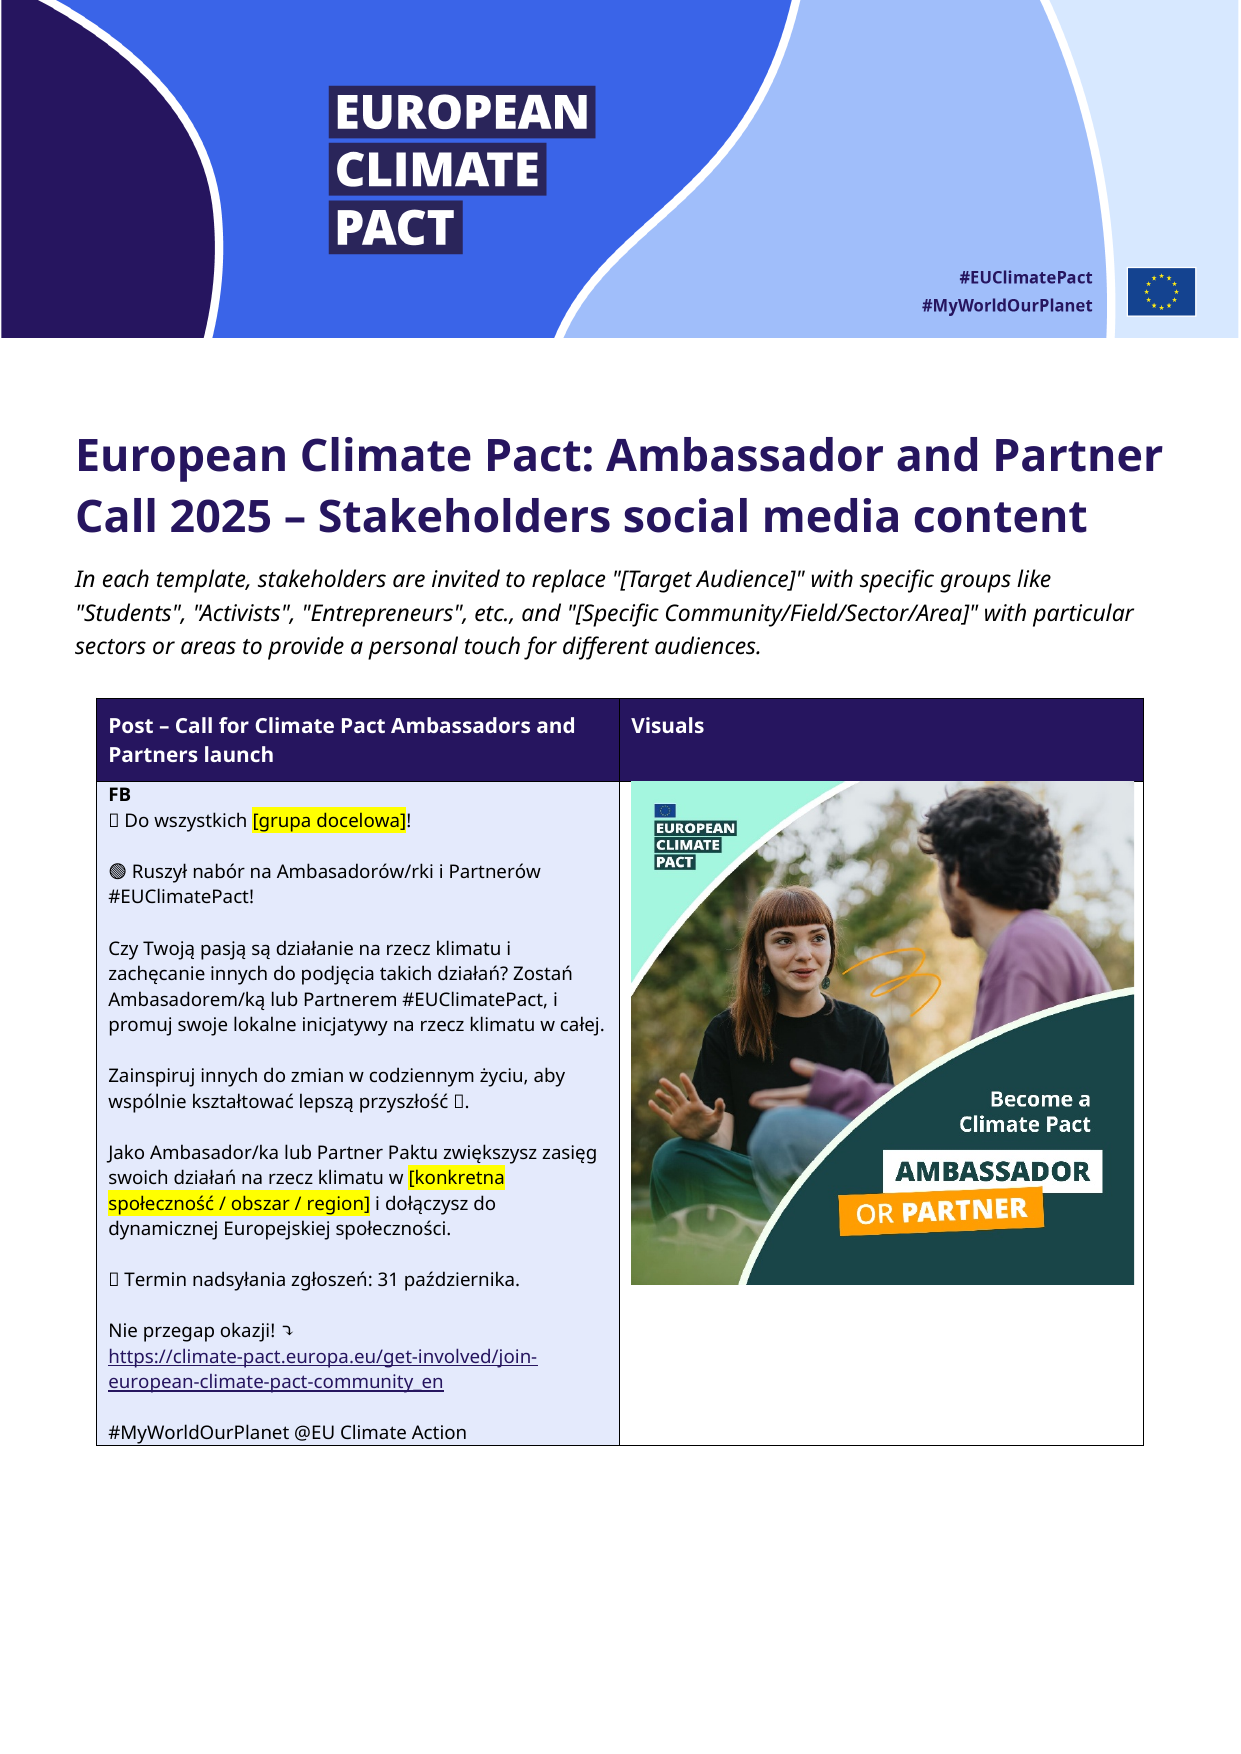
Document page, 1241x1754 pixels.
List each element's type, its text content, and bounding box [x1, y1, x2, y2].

table_cell FB 🥁 Do wszystkich [grupa docelowa]! 🟢 Ruszył nabór na Ambasadorów/rki i Partnerów #EUClimatePact! Czy Twoją pasją są działanie na rzecz klimatu i zachęcanie innych do podjęcia takich działań? Zostań Ambasadorem/ką lub Partnerem #EUClimatePact, i promuj swoje lokalne inicjatywy na rzecz klimatu w całej. Zainspiruj innych do zmian w codziennym życiu, aby wspólnie kształtować lepszą przyszłość 📰. Jako Ambasador/ka lub Partner Paktu zwiększysz zasięg swoich działań na rzecz klimatu w [konkretna społeczność / obszar / region] i dołączysz do dynamicznej Europejskiej społeczności. 📅 Termin nadsyłania zgłoszeń: 31 października. Nie przegap okazji! ⤵ https://climate-pact.europa.eu/get-involved/join-european-climate-pact-community_en #MyWorldOurPlanet @EU Climate Action [97, 782, 619, 1445]
table_header Visuals [620, 699, 1143, 781]
picture [0, 0, 1238, 338]
picture [631, 781, 1135, 1285]
subtitle European Climate Pact: Ambassador and Partner Call 2025 – Stakeholders social media content [75, 338, 1165, 546]
text In each template, stakeholders are invited to replace "[Target Audience]" with specific groups like "Students", "Activists", "Entrepreneurs", etc., and "[Specific Community/Field/Sector/Area]" with particular sectors or areas to provide a personal touch for different audiences. [75, 563, 1165, 695]
table_header Post – Call for Climate Pact Ambassadors and Partners launch [97, 699, 619, 781]
table_cell [620, 782, 1143, 1445]
